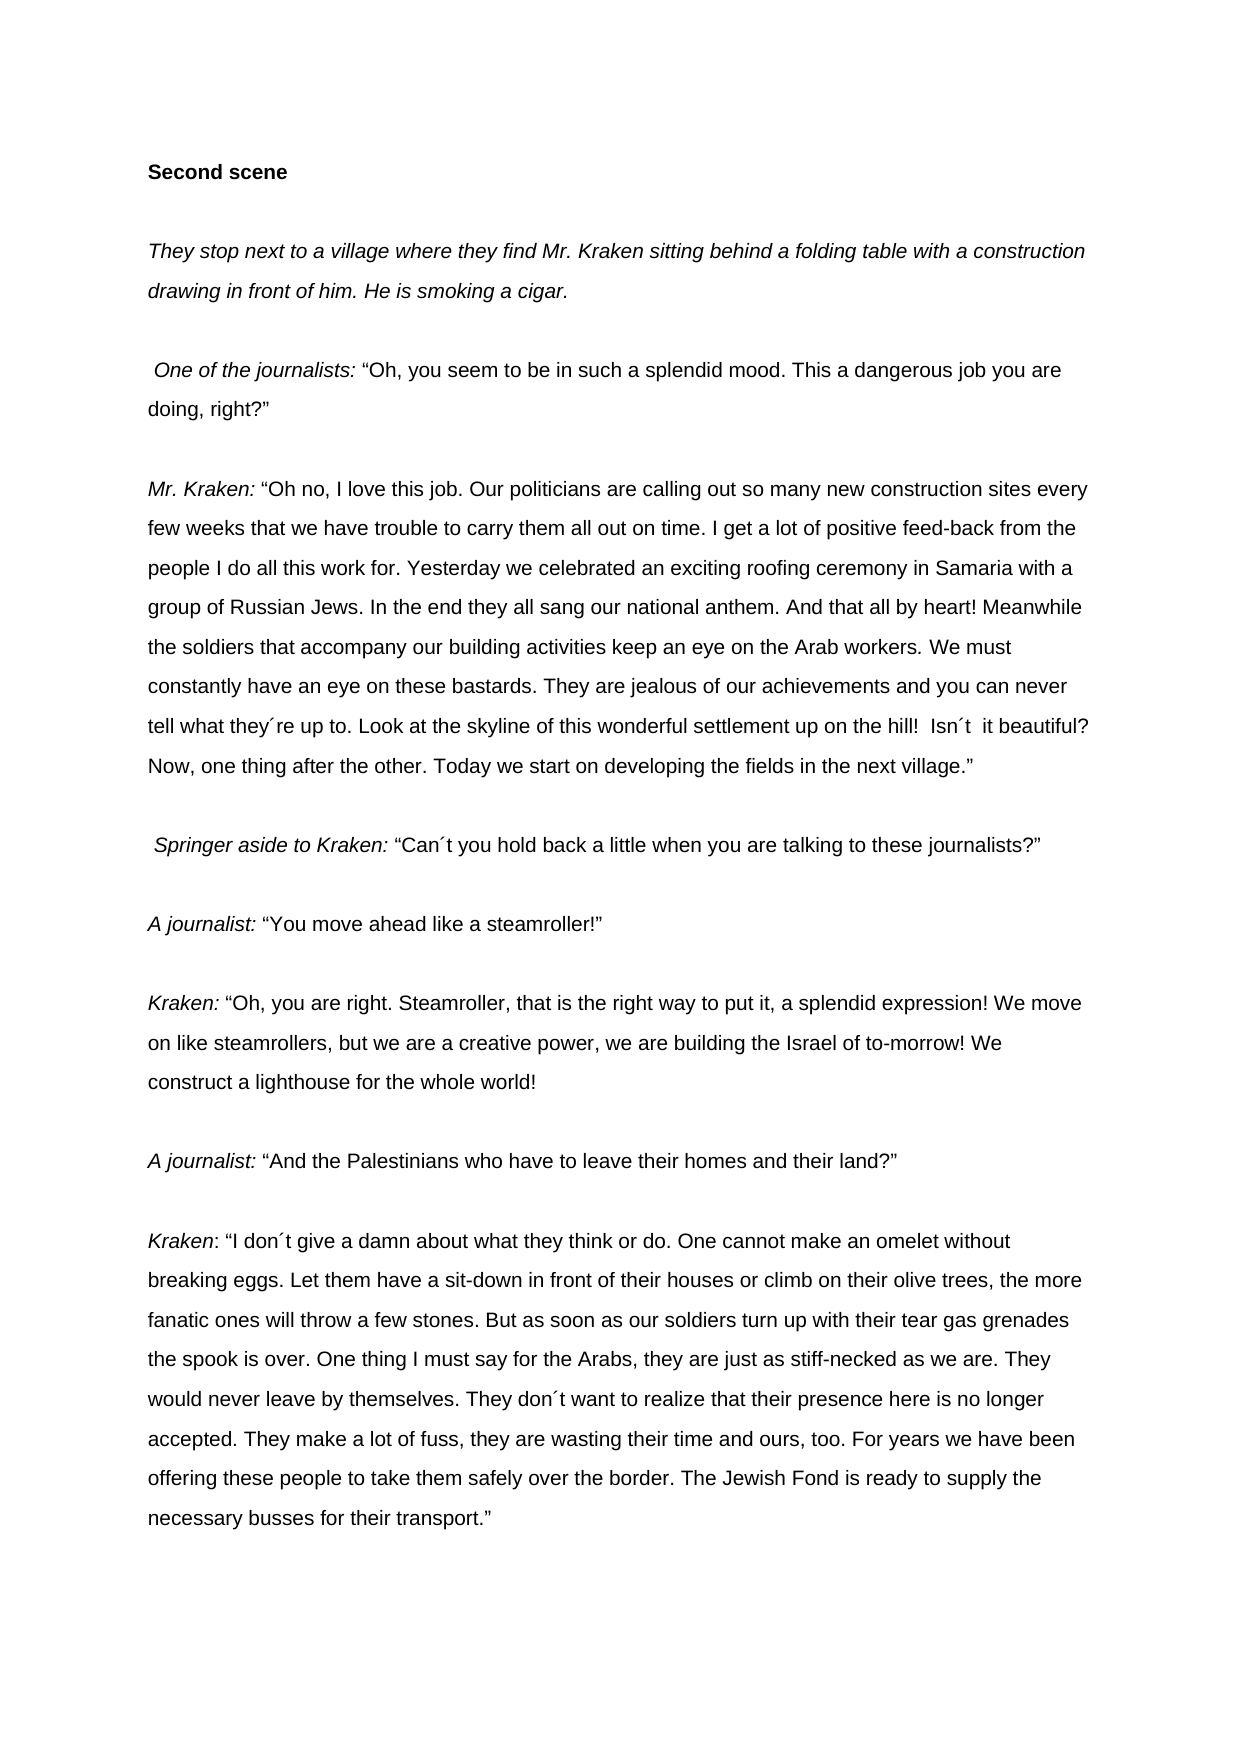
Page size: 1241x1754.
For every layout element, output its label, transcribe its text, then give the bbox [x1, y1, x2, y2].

text A journalist: “And the Palestinians who have to leave their homes and their land?” [148, 1137, 1093, 1177]
text Springer aside to Kraken: “Can´t you hold back a little when you are talking to these journalists?” [148, 821, 1093, 860]
text Kraken: “Oh, you are right. Steamroller, that is the right way to put it, a splendid expression! We move on like steamrollers, but we are a creative power, we are building the Israel of to-morrow! We construct a lighthouse for the whole world! [148, 979, 1093, 1098]
text Kraken: “I don´t give a damn about what they think or do. One cannot make an omelet without breaking eggs. Let them have a sit-down in front of their houses or climb on their olive trees, the more fanatic ones will throw a few stones. But as soon as our soldiers turn up with their tear gas grenades the spook is over. One thing I must say for the Arabs, they are just as stiff-necked as we are. They would never leave by themselves. They don´t want to realize that their presence here is no longer accepted. They make a lot of fuss, they are wasting their time and ours, too. For years we have been offering these people to take them safely over the border. The Jewish Fond is ready to supply the necessary busses for their transport.” [148, 1216, 1093, 1533]
text Second scene [148, 148, 1093, 187]
text Mr. Kraken: “Oh no, I love this job. Our politicians are calling out so many new construction sites every few weeks that we have trouble to carry them all out on time. I get a lot of positive feed-back from the people I do all this work for. Yesterday we celebrated an exciting roofing ceremony in Samaria with a group of Russian Jews. In the end they all sang our national anthem. And that all by heart! Meanwhile the soldiers that accompany our building activities keep an eye on the Arab workers. We must constantly have an eye on these bastards. They are jealous of our achievements and you can never tell what they´re up to. Look at the skyline of this wonderful settlement up on the hill! Isn´t it beautiful? Now, one thing after the other. Today we start on developing the fields in the next village.” [148, 464, 1093, 781]
text They stop next to a village where they find Mr. Kraken sitting behind a folding table with a construction drawing in front of him. He is smoking a cigar. [148, 227, 1093, 306]
text One of the journalists: “Oh, you seem to be in such a splendid mood. This a dangerous job you are doing, right?” [148, 346, 1093, 425]
text A journalist: “You move ahead like a steamroller!” [148, 900, 1093, 939]
